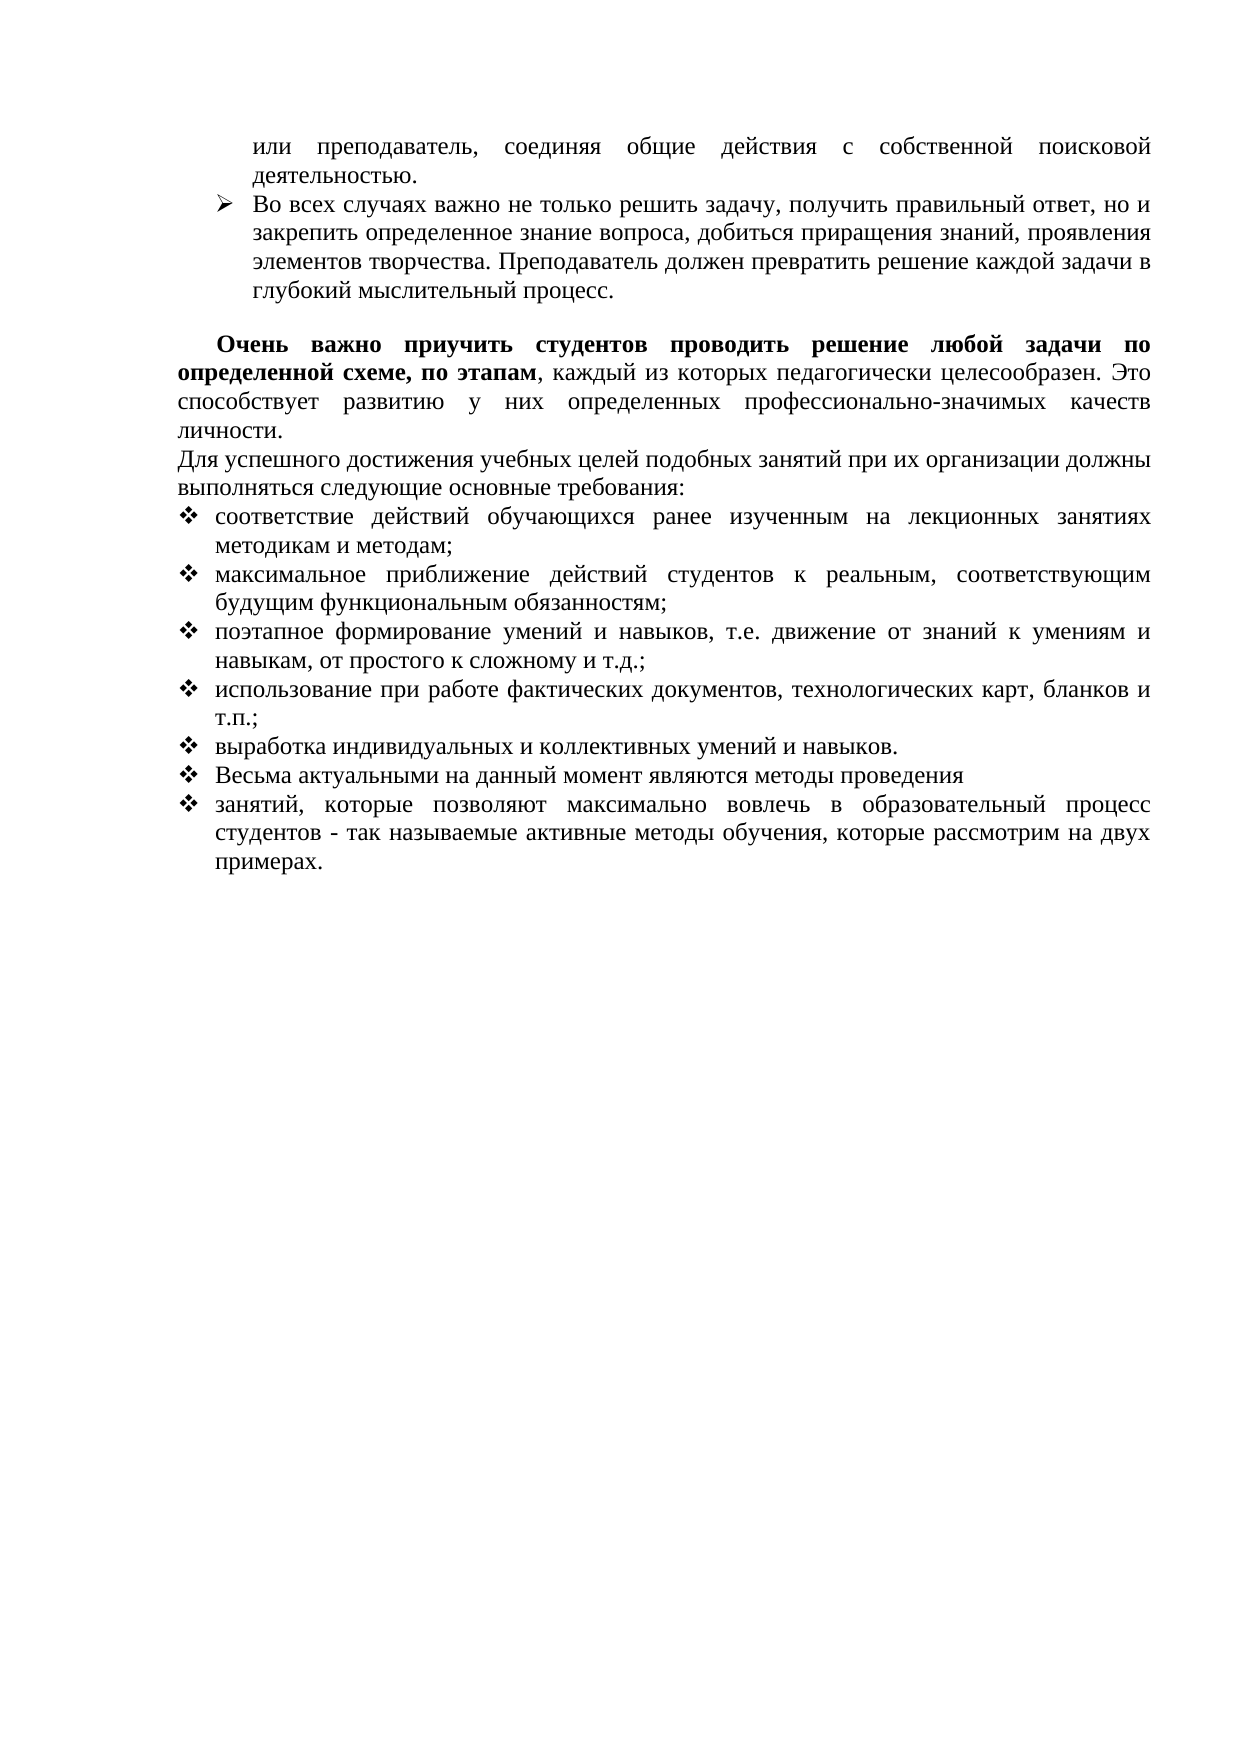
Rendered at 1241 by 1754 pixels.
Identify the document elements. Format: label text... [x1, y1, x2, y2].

list Весьма актуальными на данный момент являются методы проведения [177, 760, 1152, 789]
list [215, 131, 1152, 189]
list занятий, которые позволяют максимально вовлечь в образовательный процесс студентов - так называемые активные методы обучения, которые рассмотрим на двух примерах. [177, 789, 1152, 875]
text Очень важно приучить студентов проводить решение любой задачи по определенной схеме, по этапам, каждый из которых педагогически целесообразен. Это способствует развитию у них определенных профессионально-значимых качеств личности. [177, 329, 1152, 444]
list соответствие действий обучающихся ранее изученным на лекционных занятиях методикам и методам; [177, 501, 1152, 559]
list выработка индивидуальных и коллективных умений и навыков. [177, 731, 1152, 760]
text Для успешного достижения учебных целей подобных занятий при их организации должны выполняться следующие основные требования: [177, 444, 1152, 501]
list максимальное приближение действий студентов к реальным, соответствующим будущим функциональным обязанностям; [177, 559, 1152, 616]
list Во всех случаях важно не только решить задачу, получить правильный ответ, но и закрепить определенное знание вопроса, добиться приращения знаний, проявления элементов творчества. Преподаватель должен превратить решение каждой задачи в глубокий мыслительный процесс. [215, 189, 1152, 304]
list использование при работе фактических документов, технологических карт, бланков и т.п.; [177, 674, 1152, 731]
list поэтапное формирование умений и навыков, т.е. движение от знаний к умениям и навыкам, от простого к сложному и т.д.; [177, 616, 1152, 674]
